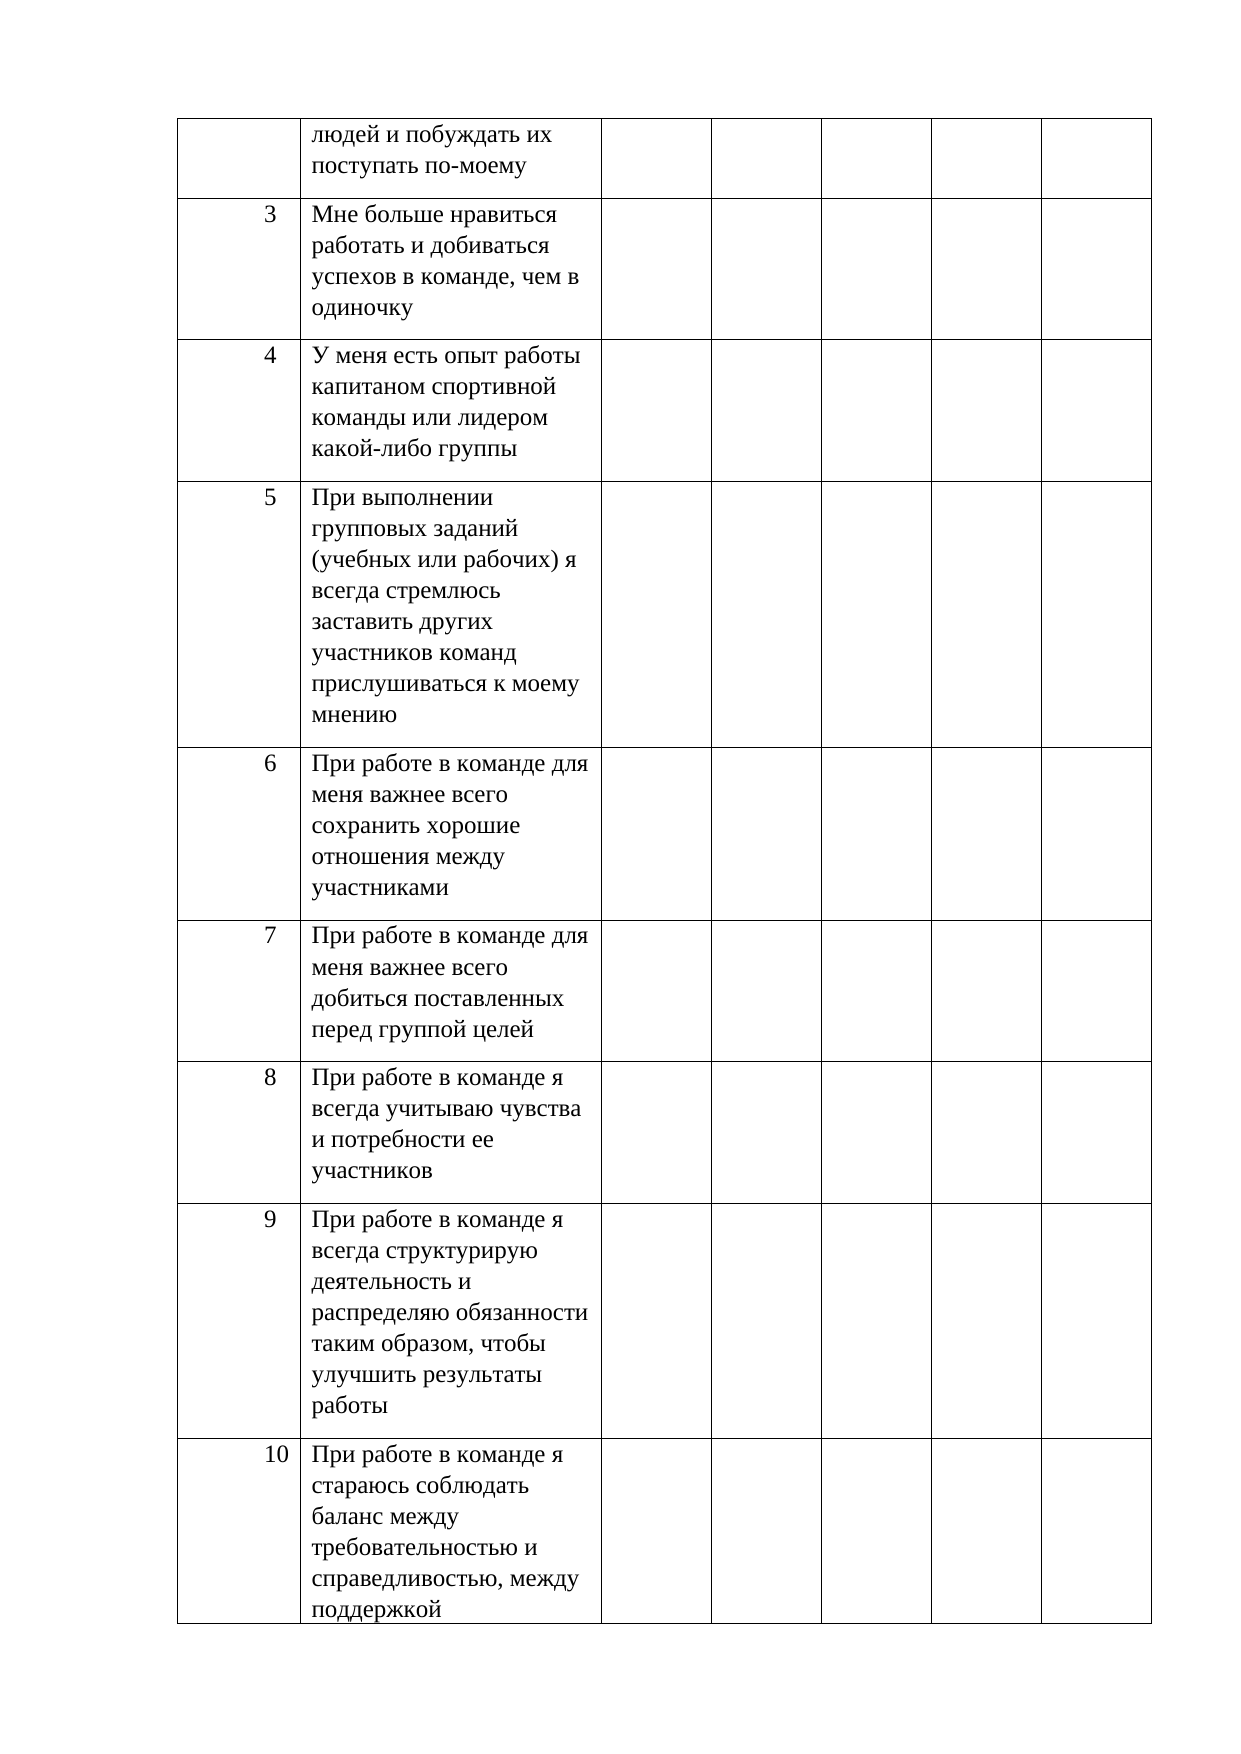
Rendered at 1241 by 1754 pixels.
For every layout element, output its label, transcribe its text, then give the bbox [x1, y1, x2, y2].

table_cell 5 [178, 482, 300, 747]
table_cell [822, 119, 931, 198]
table_cell [932, 1204, 1041, 1438]
table_cell [1042, 119, 1151, 198]
table_cell Мне больше нравиться работать и добиваться успехов в команде, чем в одиночку [301, 199, 601, 339]
table_cell [822, 1439, 931, 1623]
table_cell 2 [178, 119, 300, 198]
table_cell [712, 482, 821, 747]
table_cell [822, 482, 931, 747]
table_cell [1042, 482, 1151, 747]
table_cell [1042, 1439, 1151, 1623]
table_cell При работе в команде я всегда учитываю чувства и потребности ее участников [301, 1062, 601, 1203]
table_cell При работе в команде я всегда структурирую деятельность и распределяю обязанности таким образом, чтобы улучшить результаты работы [301, 1204, 601, 1438]
table_cell 6 [178, 748, 300, 919]
table_cell 4 [178, 340, 300, 481]
table_cell [712, 1062, 821, 1203]
table_cell [932, 921, 1041, 1061]
table_cell [602, 199, 711, 339]
table_cell [932, 1062, 1041, 1203]
table_cell [1042, 1204, 1151, 1438]
table_cell [1042, 921, 1151, 1061]
table_cell [932, 482, 1041, 747]
table_cell [712, 748, 821, 919]
table_cell [712, 119, 821, 198]
table_cell [932, 119, 1041, 198]
table_cell [822, 1204, 931, 1438]
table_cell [301, 1439, 601, 1623]
table_cell [712, 1204, 821, 1438]
table_cell [932, 748, 1041, 919]
table_cell [822, 340, 931, 481]
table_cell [301, 119, 601, 198]
table_cell [602, 748, 711, 919]
table_cell [602, 340, 711, 481]
table_cell [602, 482, 711, 747]
table_cell [1042, 1062, 1151, 1203]
table_cell [932, 340, 1041, 481]
table_cell [712, 1439, 821, 1623]
table_cell 8 [178, 1062, 300, 1203]
table_cell [822, 921, 931, 1061]
table_cell При выполнении групповых заданий (учебных или рабочих) я всегда стремлюсь заставить других участников команд прислушиваться к моему мнению [301, 482, 601, 747]
table_cell 7 [178, 921, 300, 1061]
table_cell [712, 199, 821, 339]
table_cell [1042, 340, 1151, 481]
table_cell [602, 119, 711, 198]
table_cell У меня есть опыт работы капитаном спортивной команды или лидером какой-либо группы [301, 340, 601, 481]
table_cell 10 [178, 1439, 300, 1623]
table_cell [932, 1439, 1041, 1623]
table_cell [932, 199, 1041, 339]
table_cell [712, 921, 821, 1061]
table_cell [602, 1062, 711, 1203]
table_cell [602, 1204, 711, 1438]
table_cell При работе в команде для меня важнее всего сохранить хорошие отношения между участниками [301, 748, 601, 919]
table_cell [822, 1062, 931, 1203]
table_cell [822, 748, 931, 919]
table_cell 9 [178, 1204, 300, 1438]
table_cell [1042, 748, 1151, 919]
table_cell [822, 199, 931, 339]
table_cell 3 [178, 199, 300, 339]
table_cell [712, 340, 821, 481]
table_cell [602, 1439, 711, 1623]
table_cell [1042, 199, 1151, 339]
table_cell При работе в команде для меня важнее всего добиться поставленных перед группой целей [301, 921, 601, 1061]
table_cell [602, 921, 711, 1061]
